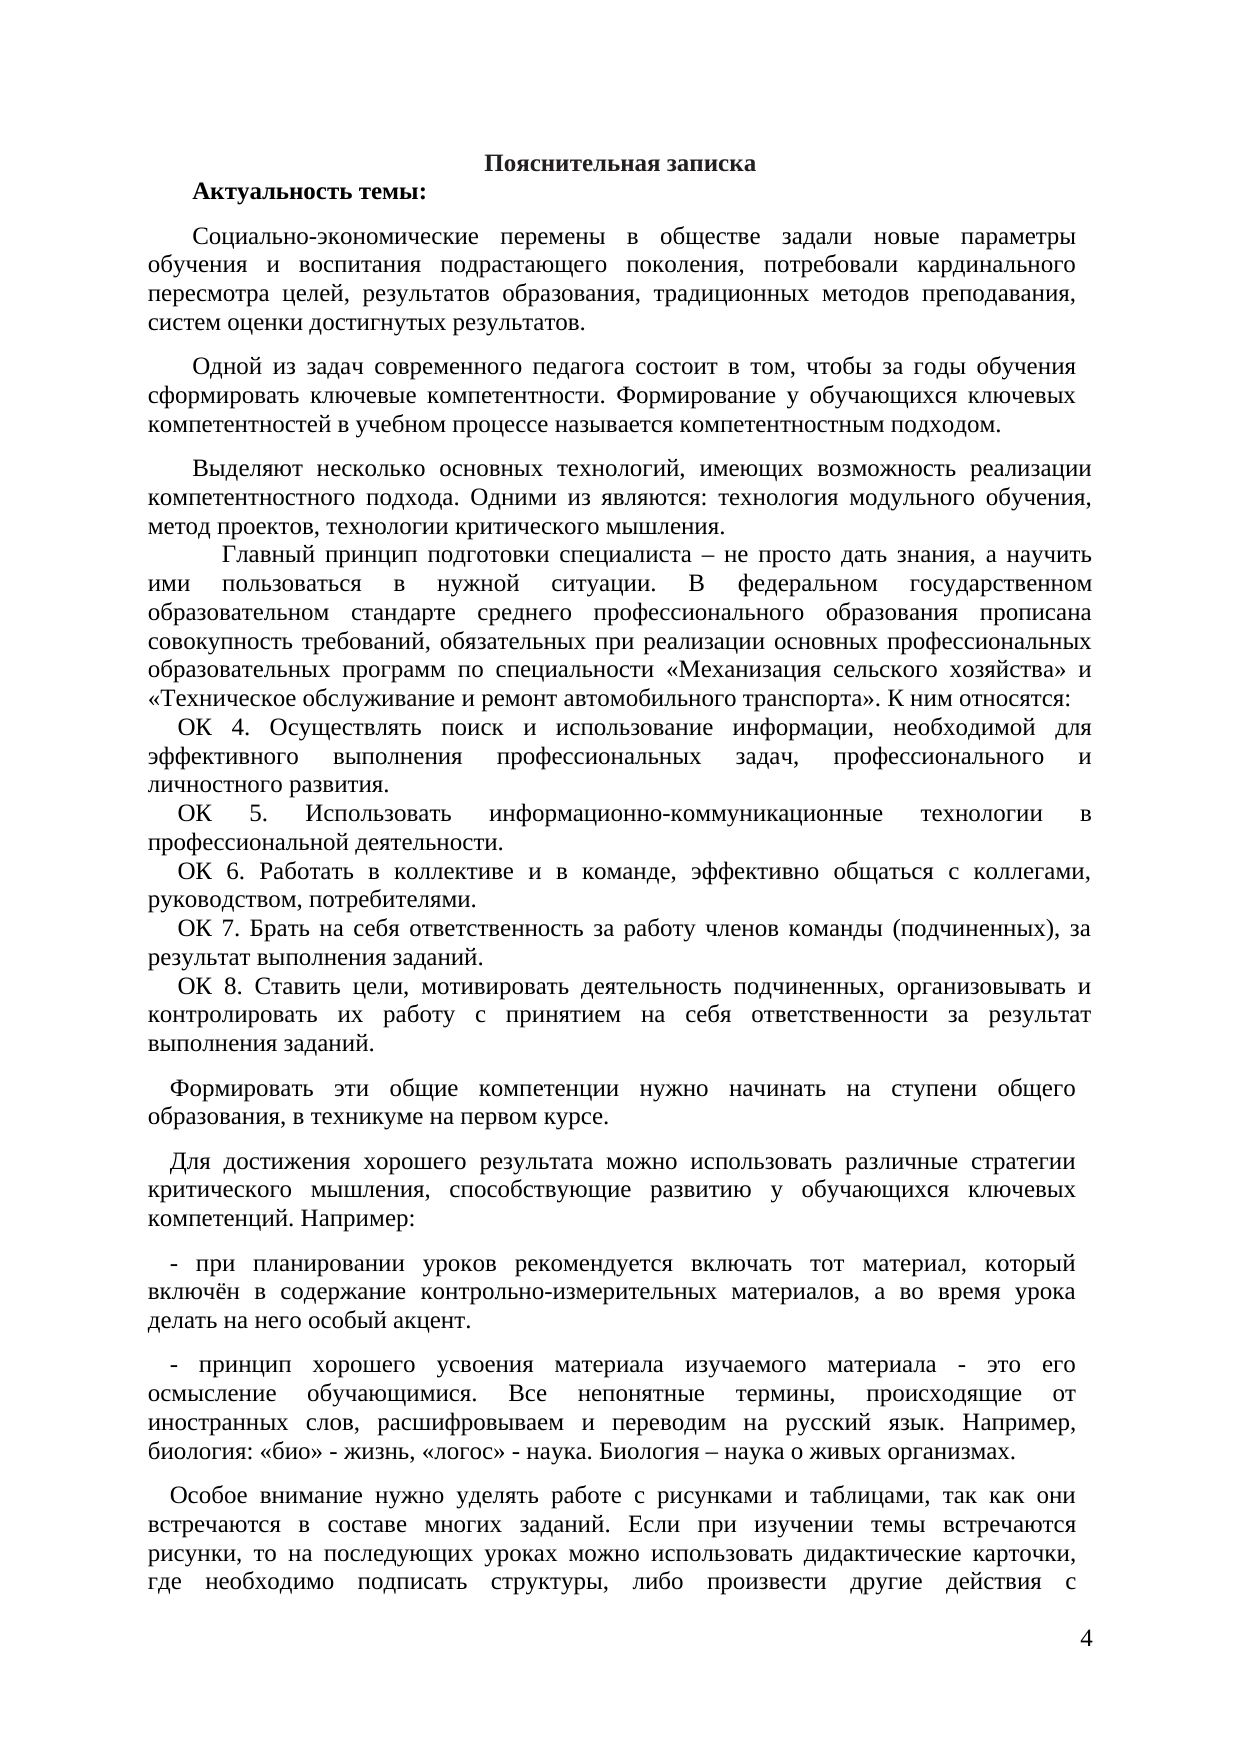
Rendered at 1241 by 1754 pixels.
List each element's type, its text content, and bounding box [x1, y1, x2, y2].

list Главный принцип подготовки специалиста – не просто дать знания, а научить ими пользоваться в нужной ситуации. В федеральном государственном образовательном стандарте среднего профессионального образования прописана совокупность требований, обязательных при реализации основных профессиональных образовательных программ по специальности «Механизация сельского хозяйства» и «Техническое обслуживание и ремонт автомобильного транспорта». К ним относятся: [148, 539, 1092, 712]
text Одной из задач современного педагога состоит в том, чтобы за годы обучения сформировать ключевые компетентности. Формирование у обучающихся ключевых компетентностей в учебном процессе называется компетентностным подходом. [148, 351, 1077, 438]
text Выделяют несколько основных технологий, имеющих возможность реализации компетентностного подхода. Одними из являются: технология модульного обучения, метод проектов, технологии критического мышления. [148, 453, 1092, 539]
list ОК 5. Использовать информационно-коммуникационные технологии в профессиональной деятельности. [148, 798, 1092, 856]
text Формировать эти общие компетенции нужно начинать на ступени общего образования, в техникуме на первом курсе. [148, 1073, 1077, 1130]
text Социально-экономические перемены в обществе задали новые параметры обучения и воспитания подрастающего поколения, потребовали кардинального пересмотра целей, результатов образования, традиционных методов преподавания, систем оценки достигнутых результатов. [148, 221, 1077, 336]
text - принцип хорошего усвоения материала изучаемого материала - это его осмысление обучающимися. Все непонятные термины, происходящие от иностранных слов, расшифровываем и переводим на русский язык. Например, биология: «био» - жизнь, «логос» - наука. Биология – наука о живых организмах. [148, 1349, 1077, 1464]
list ОК 6. Работать в коллективе и в команде, эффективно общаться с коллегами, руководством, потребителями. [148, 856, 1092, 913]
text Пояснительная записка [148, 148, 1092, 176]
list ОК 7. Брать на себя ответственность за работу членов команды (подчиненных), за результат выполнения заданий. [148, 913, 1092, 971]
list ОК 8. Ставить цели, мотивировать деятельность подчиненных, организовывать и контролировать их работу с принятием на себя ответственности за результат выполнения заданий. [148, 971, 1092, 1057]
text - при планировании уроков рекомендуется включать тот материал, который включён в содержание контрольно-измерительных материалов, а во время урока делать на него особый акцент. [148, 1248, 1077, 1334]
text Актуальность темы: [148, 176, 1092, 205]
list ОК 4. Осуществлять поиск и использование информации, необходимой для эффективного выполнения профессиональных задач, профессионального и личностного развития. [148, 712, 1092, 798]
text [148, 1480, 1077, 1595]
text Для достижения хорошего результата можно использовать различные стратегии критического мышления, способствующие развитию у обучающихся ключевых компетенций. Например: [148, 1146, 1077, 1232]
